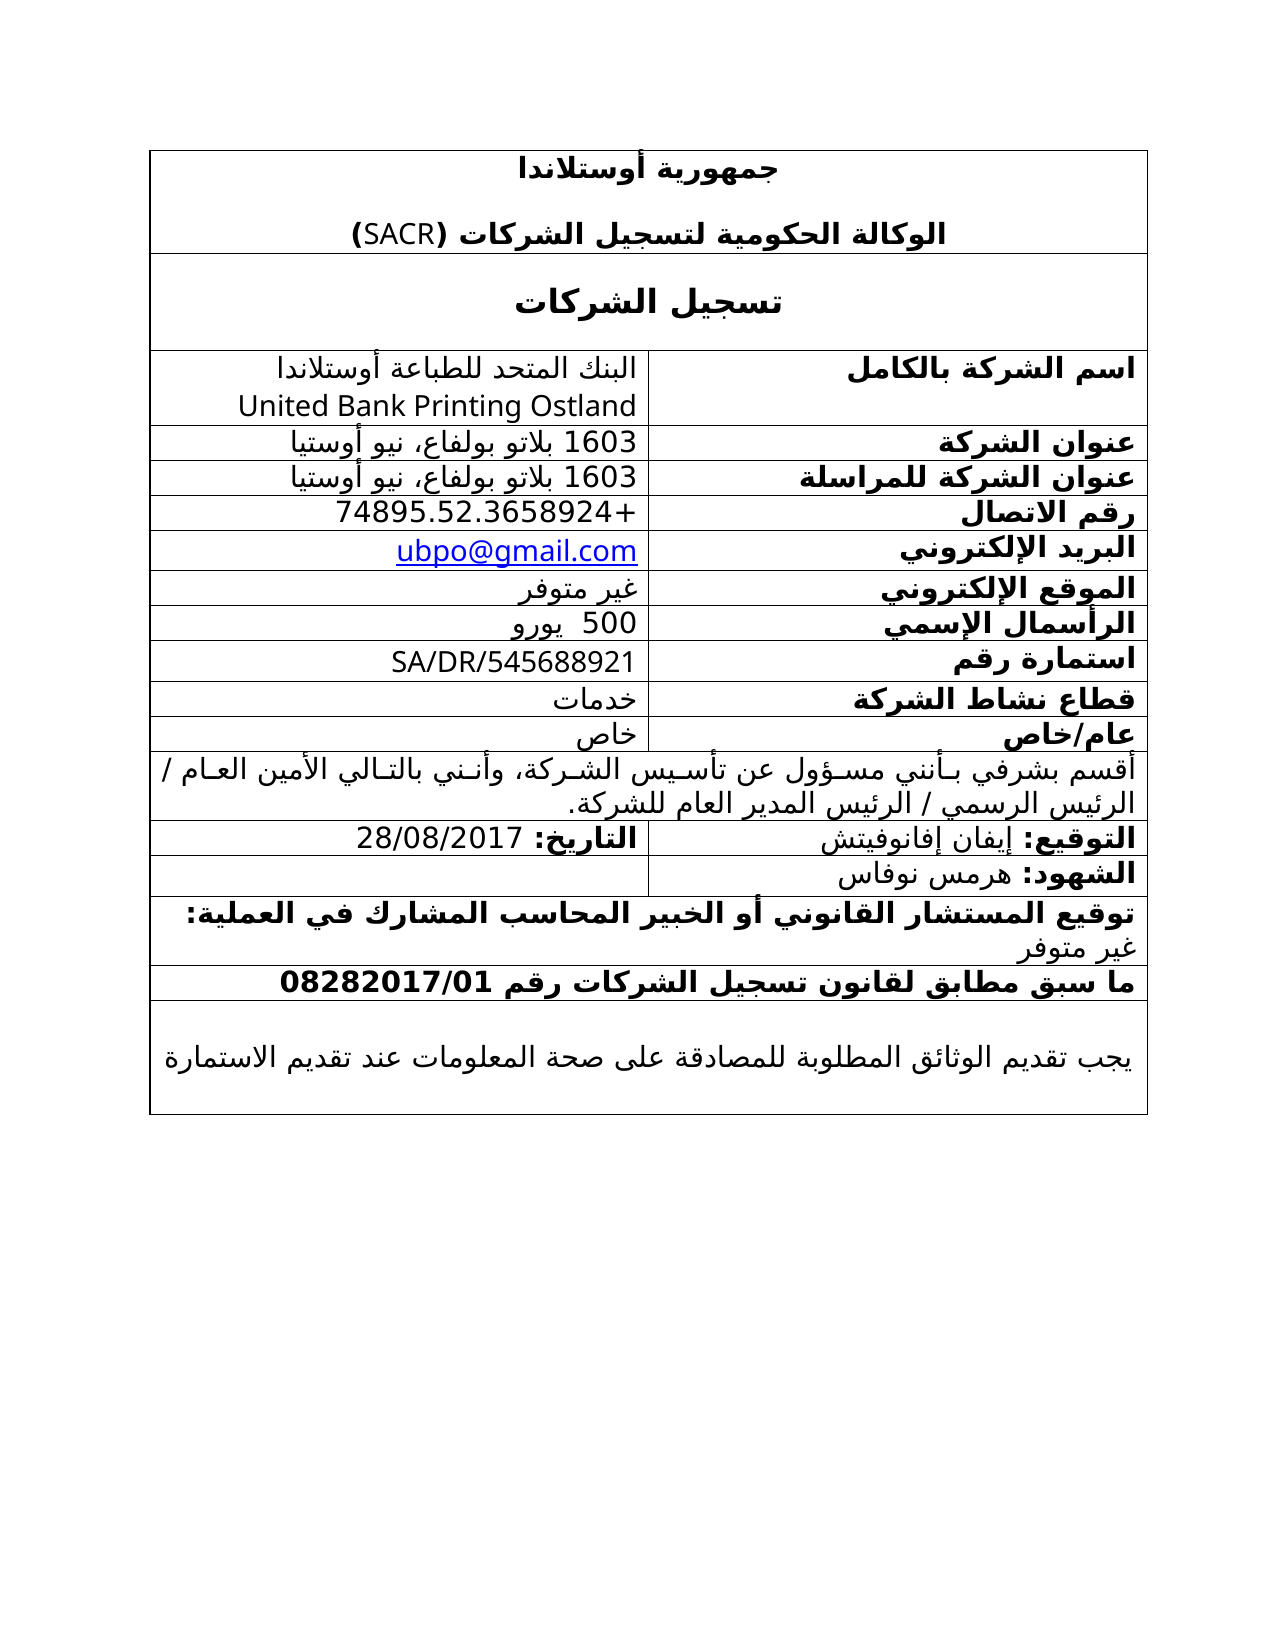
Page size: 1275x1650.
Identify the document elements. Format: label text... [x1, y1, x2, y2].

table_cell 500 يورو [151, 606, 648, 640]
table_cell SA/DR/545688921 [151, 641, 648, 681]
table_cell +74895.52.3658924 [151, 496, 648, 529]
table_cell ما سبق مطابق لقانون تسجيل الشركات رقم 08282017/01 [151, 966, 1147, 1000]
table_cell توقيع المستشار القانوني أو الخبير المحاسب المشارك في العملية: غير متوفر [151, 897, 1147, 965]
table_cell الموقع الإلكتروني [649, 571, 1147, 605]
table_cell قطاع نشاط الشركة [649, 682, 1147, 716]
table_cell يجب تقديم الوثائق المطلوبة للمصادقة على صحة المعلومات عند تقديم الاستمارة [151, 1001, 1147, 1114]
table_cell 1603 بلاتو بولفاع، نيو أوستيا [151, 461, 648, 494]
table_cell ubpo@gmail.com [151, 531, 648, 570]
table_cell الرأسمال الإسمي [649, 606, 1147, 640]
table_cell رقم الاتصال [649, 496, 1147, 529]
table_cell الشهود: هرمس نوفاس [649, 856, 1147, 896]
table_cell البريد الإلكتروني [649, 531, 1147, 570]
table_cell عام/خاص [649, 717, 1147, 751]
table_cell عنوان الشركة [649, 426, 1147, 459]
table_cell استمارة رقم [649, 641, 1147, 681]
table_cell اسم الشركة بالكامل [649, 351, 1147, 424]
table_cell تسجيل الشركات [151, 254, 1147, 350]
table_cell غير متوفر [151, 571, 648, 605]
table_cell [151, 856, 648, 896]
table_cell خدمات [151, 682, 648, 716]
table_cell البنك المتحد للطباعة أوستلاندا United Bank Printing Ostland [151, 351, 648, 424]
table_cell أقسم بشرفي بأنني مسؤول عن تأسيس الشركة، وأنني بالتالي الأمين العام / الرئيس الرسمي / الرئيس المدير العام للشركة. [151, 752, 1147, 820]
table_cell خاص [151, 717, 648, 751]
table_cell عنوان الشركة للمراسلة [649, 461, 1147, 494]
table_cell التاريخ: 28/08/2017 [151, 821, 648, 855]
table_header جمهورية أوستلاندا الوكالة الحكومية لتسجيل الشركات (SACR) [151, 151, 1147, 253]
table_cell التوقيع: إيفان إفانوفيتش [649, 821, 1147, 855]
table_cell 1603 بلاتو بولفاع، نيو أوستيا [151, 426, 648, 459]
